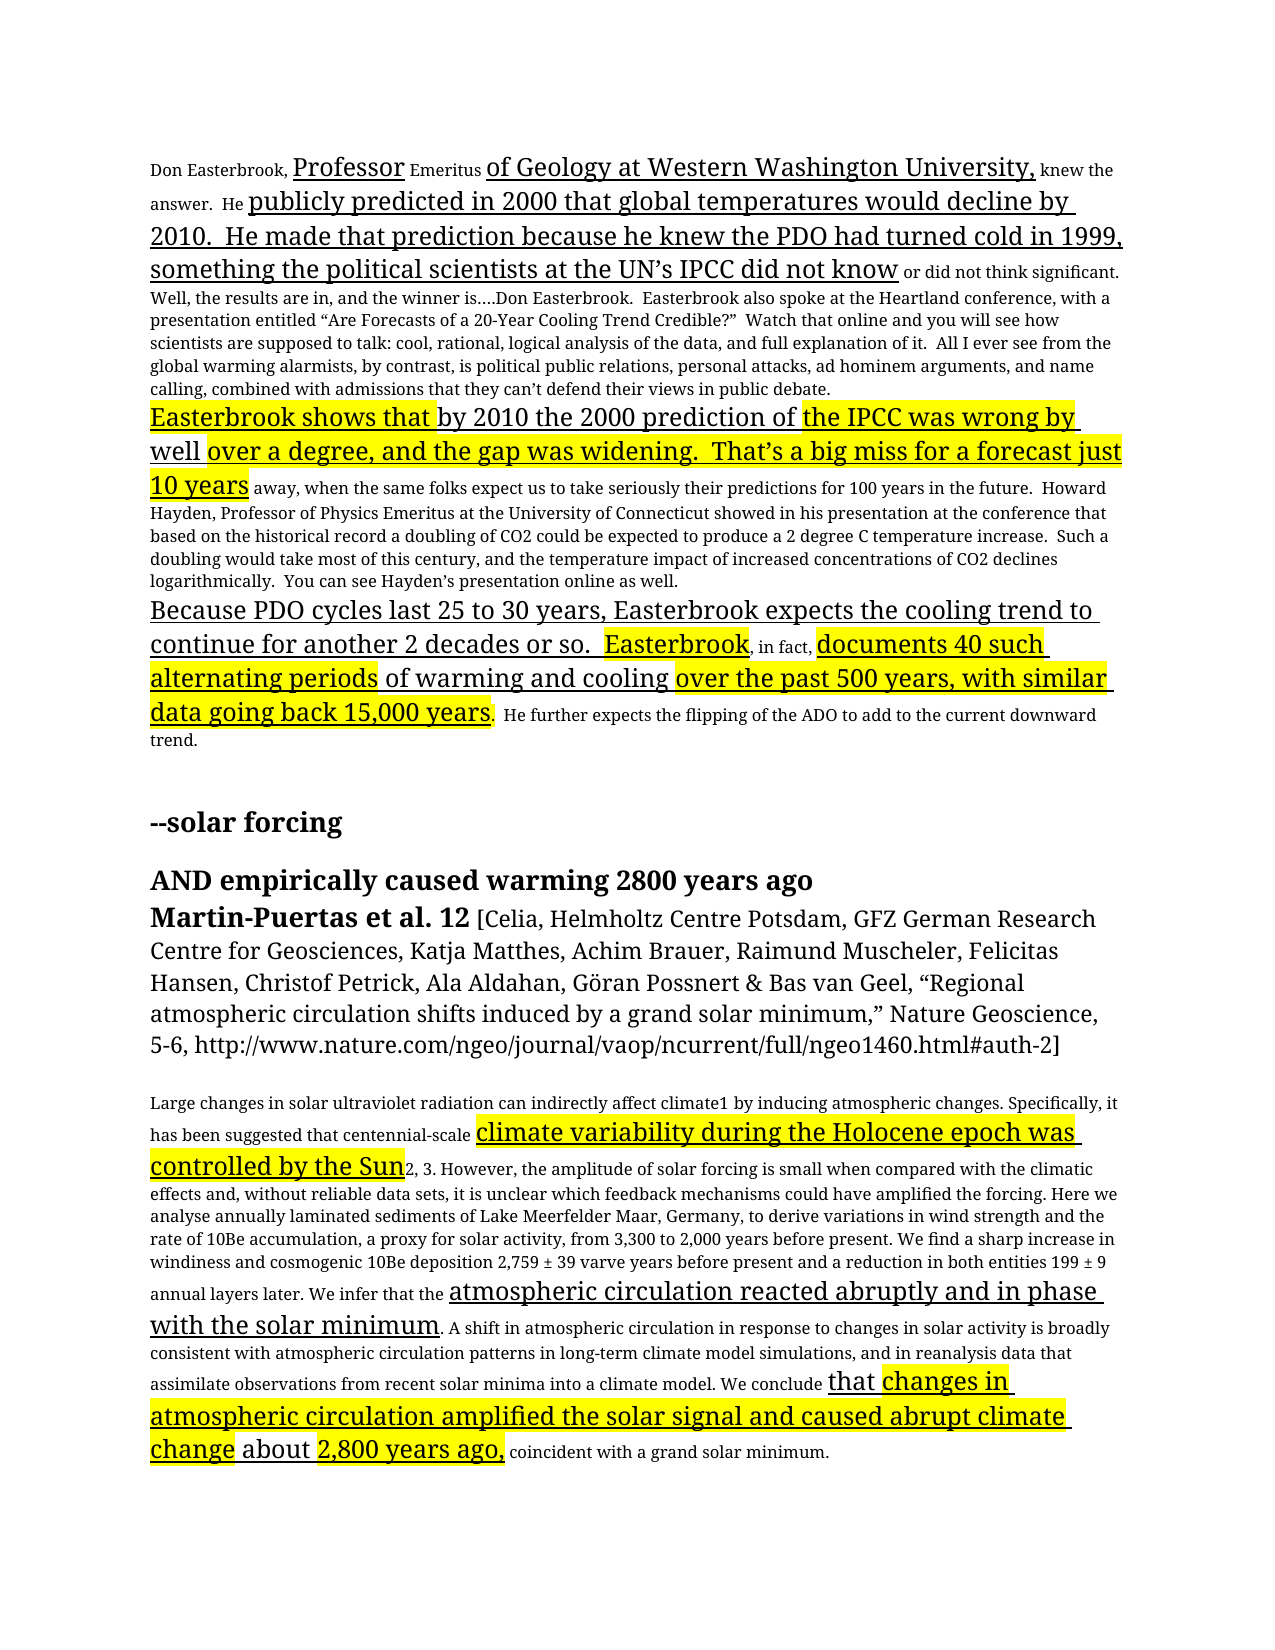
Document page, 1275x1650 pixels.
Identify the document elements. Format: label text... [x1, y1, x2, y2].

text Martin-Puertas et al. 12 [Celia, Helmholtz Centre Potsdam, GFZ German Research Centre for Geosciences, Katja Matthes, Achim Brauer, Raimund Muscheler, Felicitas Hansen, Christof Petrick, Ala Aldahan, Göran Possnert & Bas van Geel, “Regional atmospheric circulation shifts induced by a grand solar minimum,” Nature Geoscience, 5-6, http://www.nature.com/ngeo/journal/vaop/ncurrent/full/ngeo1460.html#auth-2] [150, 898, 1125, 1060]
text Well, the results are in, and the winner is….Don Easterbrook. Easterbrook also spoke at the Heartland conference, with a presentation entitled “Are Forecasts of a 20-Year Cooling Trend Credible?” Watch that online and you will see how scientists are supposed to talk: cool, rational, logical analysis of the data, and full explanation of it. All I ever see from the global warming alarmists, by contrast, is political public relations, personal attacks, ad hominem arguments, and name calling, combined with admissions that they can’t defend their views in public debate. [150, 286, 1125, 400]
text Easterbrook shows that by 2010 the 2000 prediction of the IPCC was wrong by well over a degree, and the gap was widening. That’s a big miss for a forecast just 10 years away, when the same folks expect us to take seriously their predictions for 100 years in the future. Howard Hayden, Professor of Physics Emeritus at the University of Connecticut showed in his presentation at the conference that based on the historical record a doubling of CO2 could be expected to produce a 2 degree C temperature increase. Such a doubling would take most of this century, and the temperature impact of increased concentrations of CO2 declines logarithmically. You can see Hayden’s presentation online as well. [150, 400, 1125, 593]
text Because PDO cycles last 25 to 30 years, Easterbrook expects the cooling trend to continue for another 2 decades or so. Easterbrook, in fact, documents 40 such alternating periods of warming and cooling over the past 500 years, with similar data going back 15,000 years. He further expects the flipping of the ADO to add to the current downward trend. [150, 593, 1125, 752]
subtitle --solar forcing [150, 804, 1125, 841]
subtitle AND empirically caused warming 2800 years ago [150, 862, 1125, 898]
text Don Easterbrook, Professor Emeritus of Geology at Western Washington University, knew the answer. He publicly predicted in 2000 that global temperatures would decline by 2010. He made that prediction because he knew the PDO had turned cold in 1999, something the political scientists at the UN’s IPCC did not know or did not think significant. [150, 150, 1125, 286]
text Large changes in solar ultraviolet radiation can indirectly affect climate1 by inducing atmospheric changes. Specifically, it has been suggested that centennial-scale climate variability during the Holocene epoch was controlled by the Sun2, 3. However, the amplitude of solar forcing is small when compared with the climatic effects and, without reliable data sets, it is unclear which feedback mechanisms could have amplified the forcing. Here we analyse annually laminated sediments of Lake Meerfelder Maar, Germany, to derive variations in wind strength and the rate of 10Be accumulation, a proxy for solar activity, from 3,300 to 2,000 years before present. We find a sharp increase in windiness and cosmogenic 10Be deposition 2,759 ± 39 varve years before present and a reduction in both entities 199 ± 9 annual layers later. We infer that the atmospheric circulation reacted abruptly and in phase with the solar minimum. A shift in atmospheric circulation in response to changes in solar activity is broadly consistent with atmospheric circulation patterns in long-term climate model simulations, and in reanalysis data that assimilate observations from recent solar minima into a climate model. We conclude that changes in atmospheric circulation amplified the solar signal and caused abrupt climate change about 2,800 years ago, coincident with a grand solar minimum. [150, 1092, 1125, 1466]
